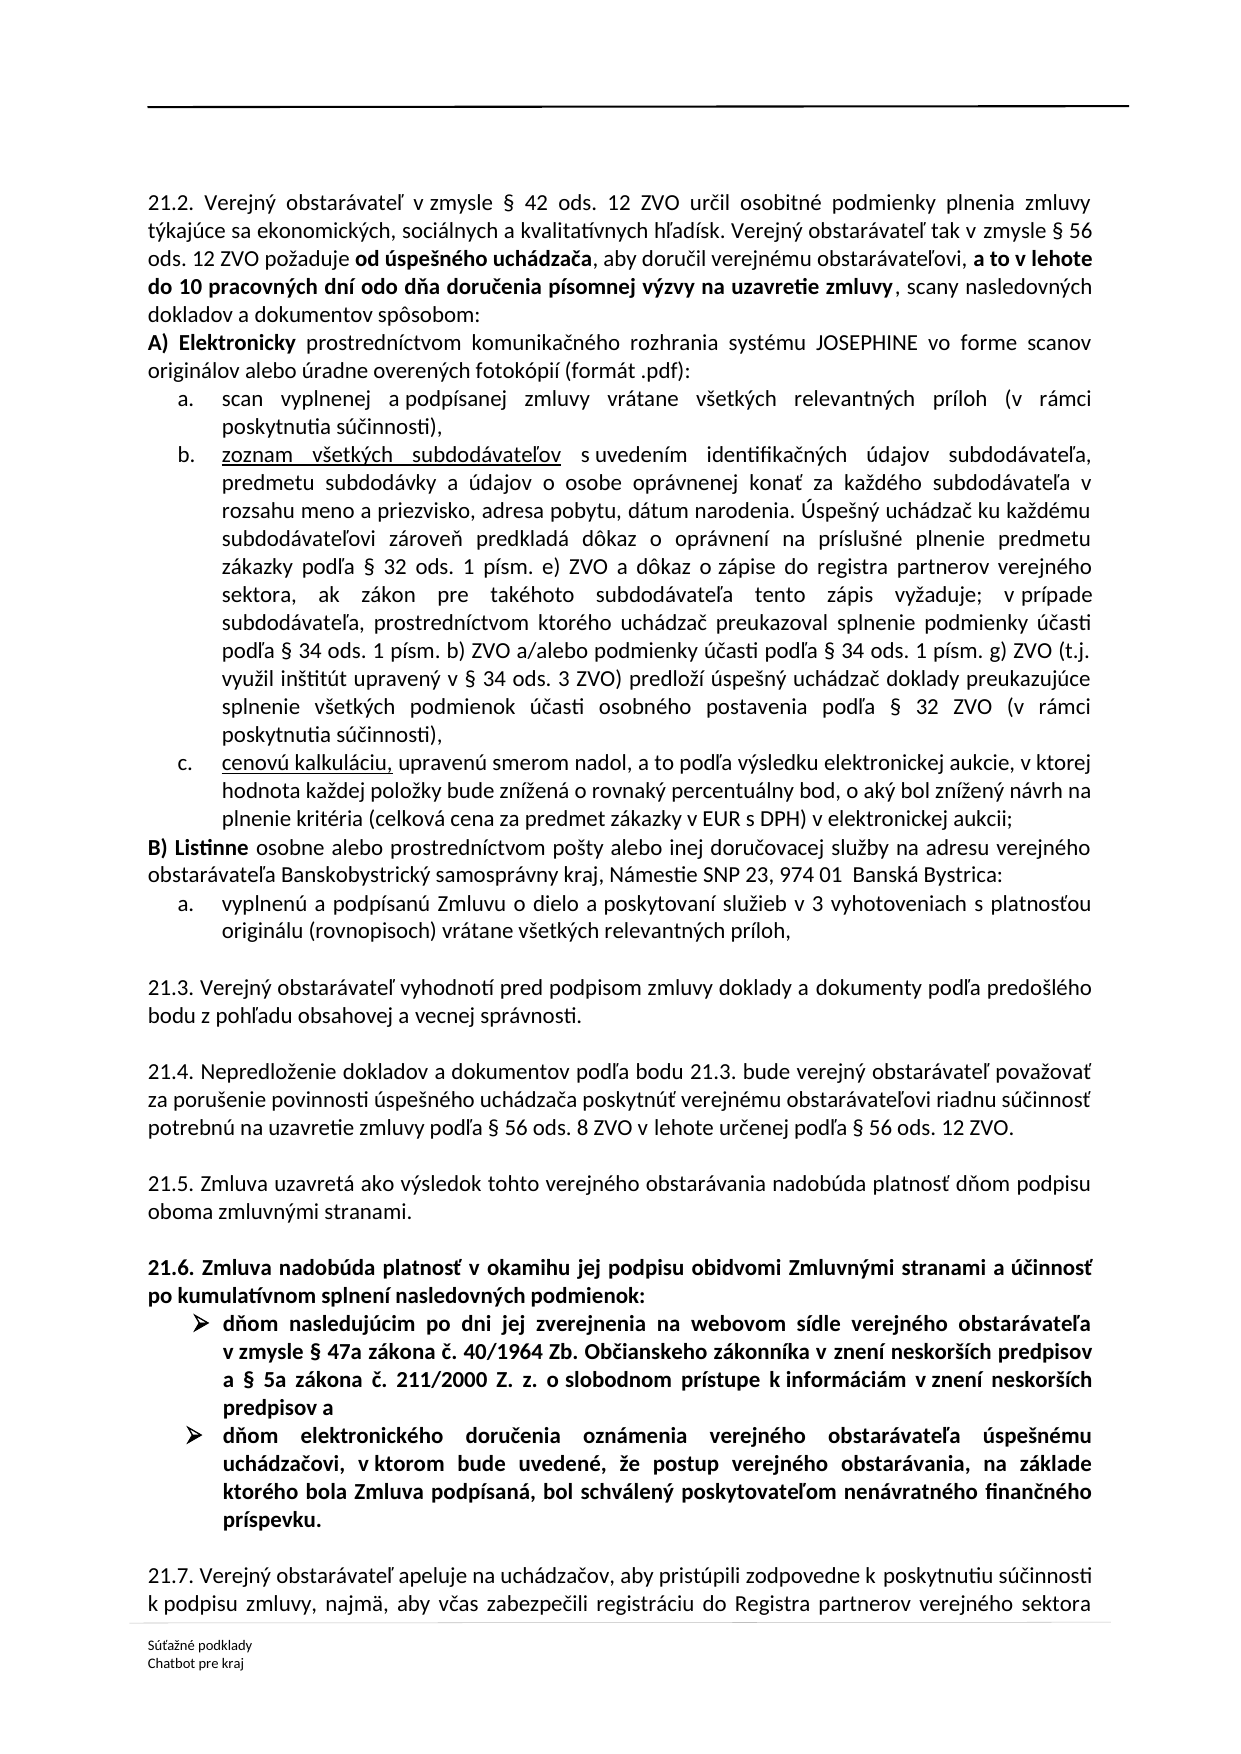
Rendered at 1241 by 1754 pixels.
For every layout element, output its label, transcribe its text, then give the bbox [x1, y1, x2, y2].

list zoznam všetkých subdodávateľov s uvedením identifikačných údajov subdodávateľa, predmetu subdodávky a údajov o osobe oprávnenej konať za každého subdodávateľa v rozsahu meno a priezvisko, adresa pobytu, dátum narodenia. Úspešný uchádzač ku každému subdodávateľovi zároveň predkladá dôkaz o oprávnení na príslušné plnenie predmetu zákazky podľa § 32 ods. 1 písm. e) ZVO a dôkaz o zápise do registra partnerov verejného sektora, ak zákon pre takéhoto subdodávateľa tento zápis vyžaduje; v prípade subdodávateľa, prostredníctvom ktorého uchádzač preukazoval splnenie podmienky účasti podľa § 34 ods. 1 písm. b) ZVO a/alebo podmienky účasti podľa § 34 ods. 1 písm. g) ZVO (t.j. využil inštitút upravený v § 34 ods. 3 ZVO) predloží úspešný uchádzač doklady preukazujúce splnenie všetkých podmienok účasti osobného postavenia podľa § 32 ZVO (v rámci poskytnutia súčinnosti), [177, 440, 1092, 748]
text 21.4. Nepredloženie dokladov a dokumentov podľa bodu 21.3. bude verejný obstarávateľ považovať za porušenie povinnosti úspešného uchádzača poskytnúť verejnému obstarávateľovi riadnu súčinnosť potrebnú na uzavretie zmluvy podľa § 56 ods. 8 ZVO v lehote určenej podľa § 56 ods. 12 ZVO. [148, 1057, 1092, 1141]
text 21.5. Zmluva uzavretá ako výsledok tohto verejného obstarávania nadobúda platnosť dňom podpisu oboma zmluvnými stranami. [148, 1169, 1092, 1225]
text B) Listinne osobne alebo prostredníctvom pošty alebo inej doručovacej služby na adresu verejného obstarávateľa Banskobystrický samosprávny kraj, Námestie SNP 23, 974 01 Banská Bystrica: [148, 833, 1092, 889]
text 21.2. Verejný obstarávateľ v zmysle § 42 ods. 12 ZVO určil osobitné podmienky plnenia zmluvy týkajúce sa ekonomických, sociálnych a kvalitatívnych hľadísk. Verejný obstarávateľ tak v zmysle § 56 ods. 12 ZVO požaduje od úspešného uchádzača, aby doručil verejnému obstarávateľovi, a to v lehote do 10 pracovných dní odo dňa doručenia písomnej výzvy na uzavretie zmluvy, scany nasledovných dokladov a dokumentov spôsobom: [148, 188, 1092, 328]
list dňom nasledujúcim po dni jej zverejnenia na webovom sídle verejného obstarávateľa v zmysle § 47a zákona č. 40/1964 Zb. Občianskeho zákonníka v znení neskorších predpisov a § 5a zákona č. 211/2000 Z. z. o slobodnom prístupe k informáciám v znení neskorších predpisov a [192, 1309, 1092, 1421]
text 21.3. Verejný obstarávateľ vyhodnotí pred podpisom zmluvy doklady a dokumenty podľa predošlého bodu z pohľadu obsahovej a vecnej správnosti. [148, 973, 1092, 1029]
list cenovú kalkuláciu, upravenú smerom nadol, a to podľa výsledku elektronickej aukcie, v ktorej hodnota každej položky bude znížená o rovnaký percentuálny bod, o aký bol znížený návrh na plnenie kritéria (celková cena za predmet zákazky v EUR s DPH) v elektronickej aukcii; [177, 748, 1092, 833]
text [148, 1561, 1092, 1617]
text 21.6. Zmluva nadobúda platnosť v okamihu jej podpisu obidvomi Zmluvnými stranami a účinnosť po kumulatívnom splnení nasledovných podmienok: [148, 1253, 1092, 1309]
list dňom elektronického doručenia oznámenia verejného obstarávateľa úspešnému uchádzačovi, v ktorom bude uvedené, že postup verejného obstarávania, na základe ktorého bola Zmluva podpísaná, bol schválený poskytovateľom nenávratného finančného príspevku. [185, 1421, 1092, 1533]
text A) Elektronicky prostredníctvom komunikačného rozhrania systému JOSEPHINE vo forme scanov originálov alebo úradne overených fotokópií (formát .pdf): [148, 328, 1092, 384]
list scan vyplnenej a podpísanej zmluvy vrátane všetkých relevantných príloh (v rámci poskytnutia súčinnosti), [177, 384, 1092, 440]
list vyplnenú a podpísanú Zmluvu o dielo a poskytovaní služieb v 3 vyhotoveniach s platnosťou originálu (rovnopisoch) vrátane všetkých relevantných príloh, [177, 889, 1092, 945]
